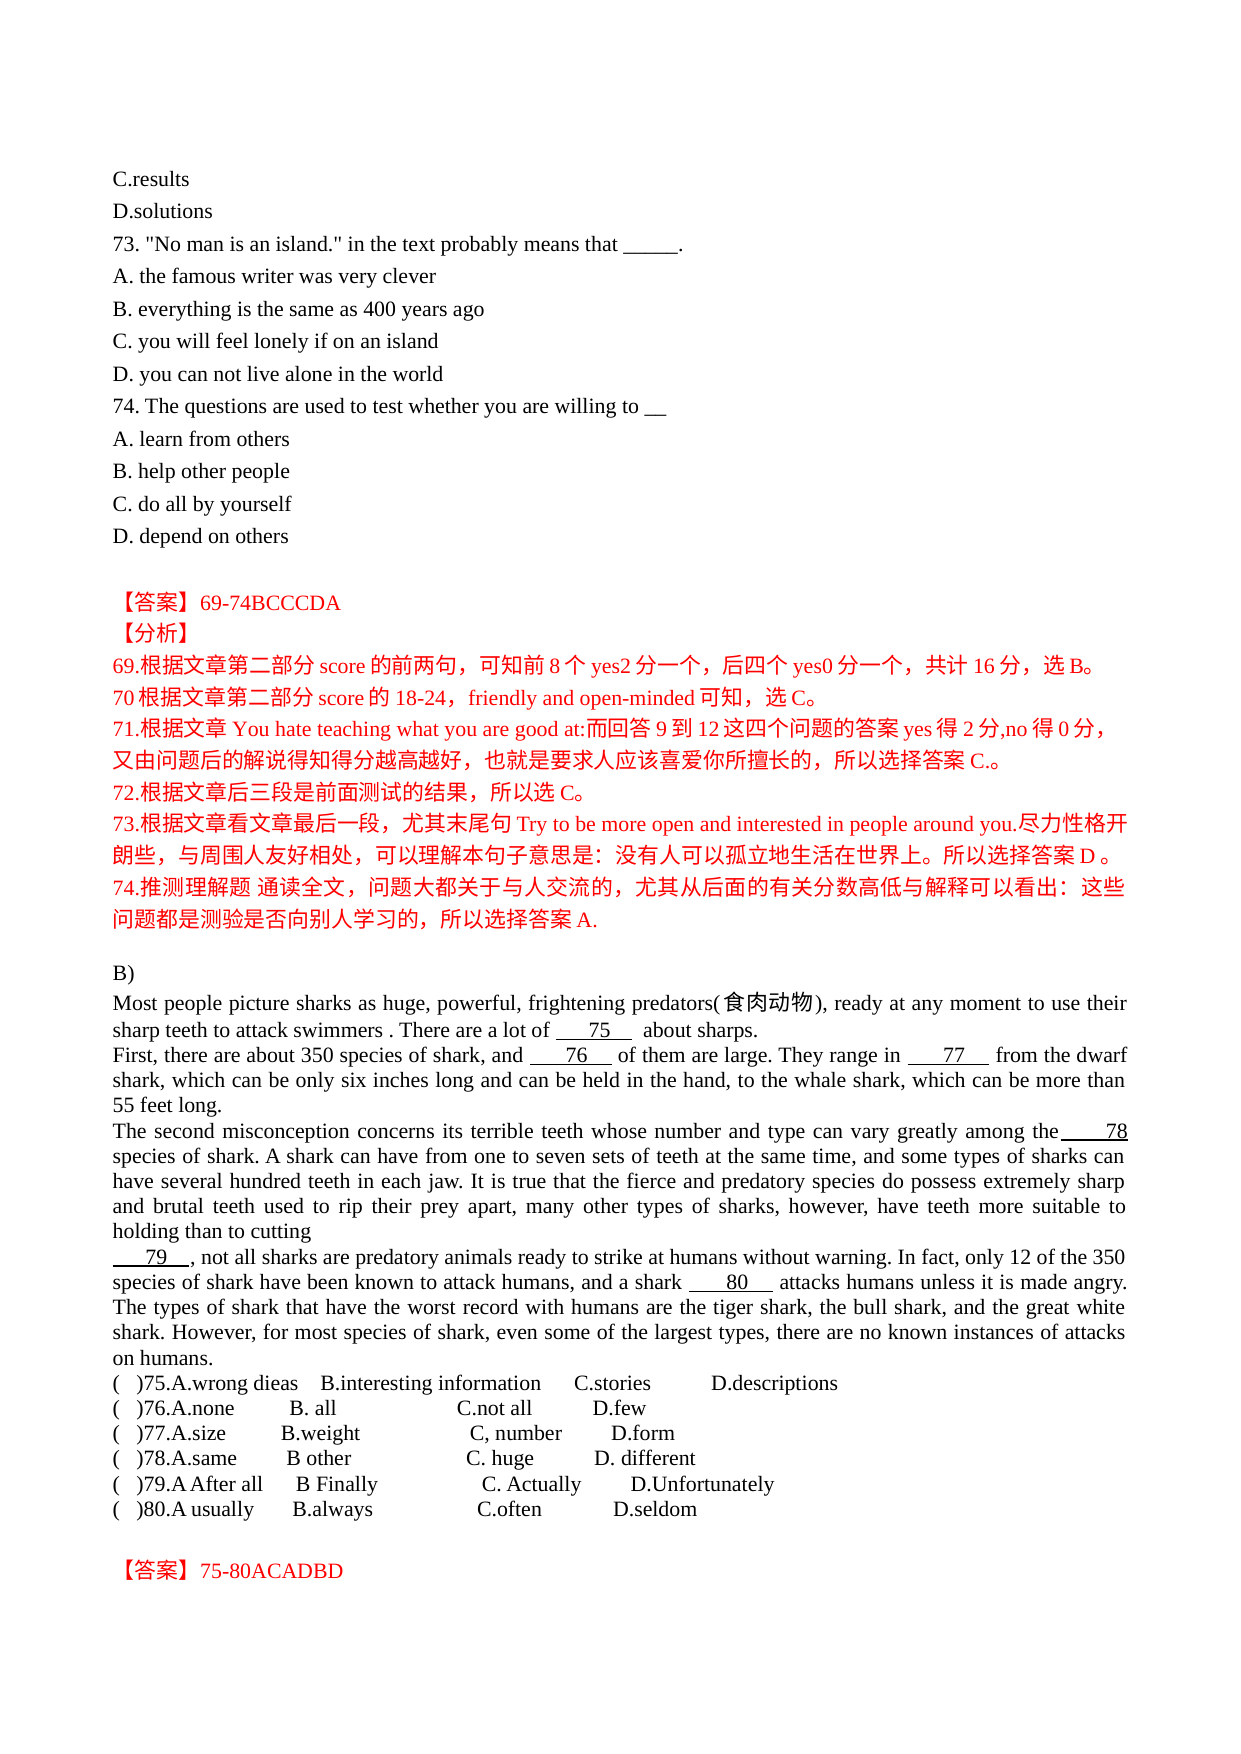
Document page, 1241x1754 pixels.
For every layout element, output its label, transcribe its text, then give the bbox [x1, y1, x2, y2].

text ( )77.A.size B.weight C, number D.form [112, 1420, 1128, 1445]
text A. the famous writer was very clever [112, 259, 1128, 292]
text D. you can not live alone in the world [112, 357, 1128, 389]
text 【答案】69-74BCCCDA [112, 584, 1128, 616]
text B. help other people [112, 454, 1128, 487]
text ( )79.A After all B Finally C. Actually D.Unfortunately [112, 1471, 1128, 1496]
text 73. "No man is an island." in the text probably means that _____. [112, 227, 1128, 259]
text B. everything is the same as 400 years ago [112, 292, 1128, 324]
text ( )80.A usually B.always C.often D.seldom [112, 1496, 1128, 1521]
text 69.根据文章第二部分score的前两句，可知前8个yes2分一个，后四个yes0分一个，共计16分，选B。 [112, 648, 1128, 679]
text First, there are about 350 species of shark, and 76 of them are large. They range in 77 from the dwarf shark, which can be only six inches long and can be held in the hand, to the whale shark, which can be more than 55 feet long. [112, 1042, 1128, 1118]
text ( )75.A.wrong dieas B.interesting information C.stories D.descriptions [112, 1370, 1128, 1395]
text 70根据文章第二部分score的18-24，friendly and open-minded可知，选C。 [112, 679, 1128, 711]
text D. depend on others [112, 519, 1128, 552]
text 【分析】 [112, 616, 1128, 648]
text C.results [112, 162, 1128, 194]
text C. do all by yourself [112, 487, 1128, 519]
text A. learn from others [112, 422, 1128, 454]
text C. you will feel lonely if on an island [112, 324, 1128, 357]
text 79 , not all sharks are predatory animals ready to strike at humans without warning. In fact, only 12 of the 350 species of shark have been known to attack humans, and a shark 80 attacks humans unless it is made angry. The types of shark that have the worst record with humans are the tiger shark, the bull shark, and the great white shark. However, for most species of shark, even some of the largest types, there are no known instances of attacks on humans. [112, 1244, 1128, 1370]
text 【答案】75-80ACADBD [112, 1553, 1128, 1585]
text Most people picture sharks as huge, powerful, frightening predators(食肉动物), ready at any moment to use their sharp teeth to attack swimmers . There are a lot of 75 about sharps. [112, 985, 1128, 1042]
text ( )78.A.same B other C. huge D. different [112, 1445, 1128, 1471]
text 74.推测理解题 通读全文，问题大都关于与人交流的，尤其从后面的有关分数高低与解释可以看出：这些问题都是测验是否向别人学习的，所以选择答案A. [112, 869, 1128, 934]
text 71.根据文章You hate teaching what you are good at:而回答9到12这四个问题的答案yes得2分,no得0分，又由问题后的解说得知得分越高越好，也就是要求人应该喜爱你所擅长的，所以选择答案C.。 [112, 711, 1128, 774]
text ( )76.A.none B. all C.not all D.few [112, 1395, 1128, 1420]
text 73.根据文章看文章最后一段，尤其末尾句Try to be more open and interested in people around you.尽力性格开朗些，与周围人友好相处，可以理解本句子意思是：没有人可以孤立地生活在世界上。所以选择答案D 。 [112, 806, 1128, 869]
text The second misconception concerns its terrible teeth whose number and type can vary greatly among the 78 species of shark. A shark can have from one to seven sets of teeth at the same time, and some types of sharks can have several hundred teeth in each jaw. It is true that the fierce and predatory species do possess extremely sharp and brutal teeth used to rip their prey apart, many other types of sharks, however, have teeth more suitable to holding than to cutting [112, 1118, 1128, 1244]
text 74. The questions are used to test whether you are willing to __ [112, 389, 1128, 422]
text 72.根据文章后三段是前面测试的结果，所以选C。 [112, 774, 1128, 806]
text D.solutions [112, 194, 1128, 227]
